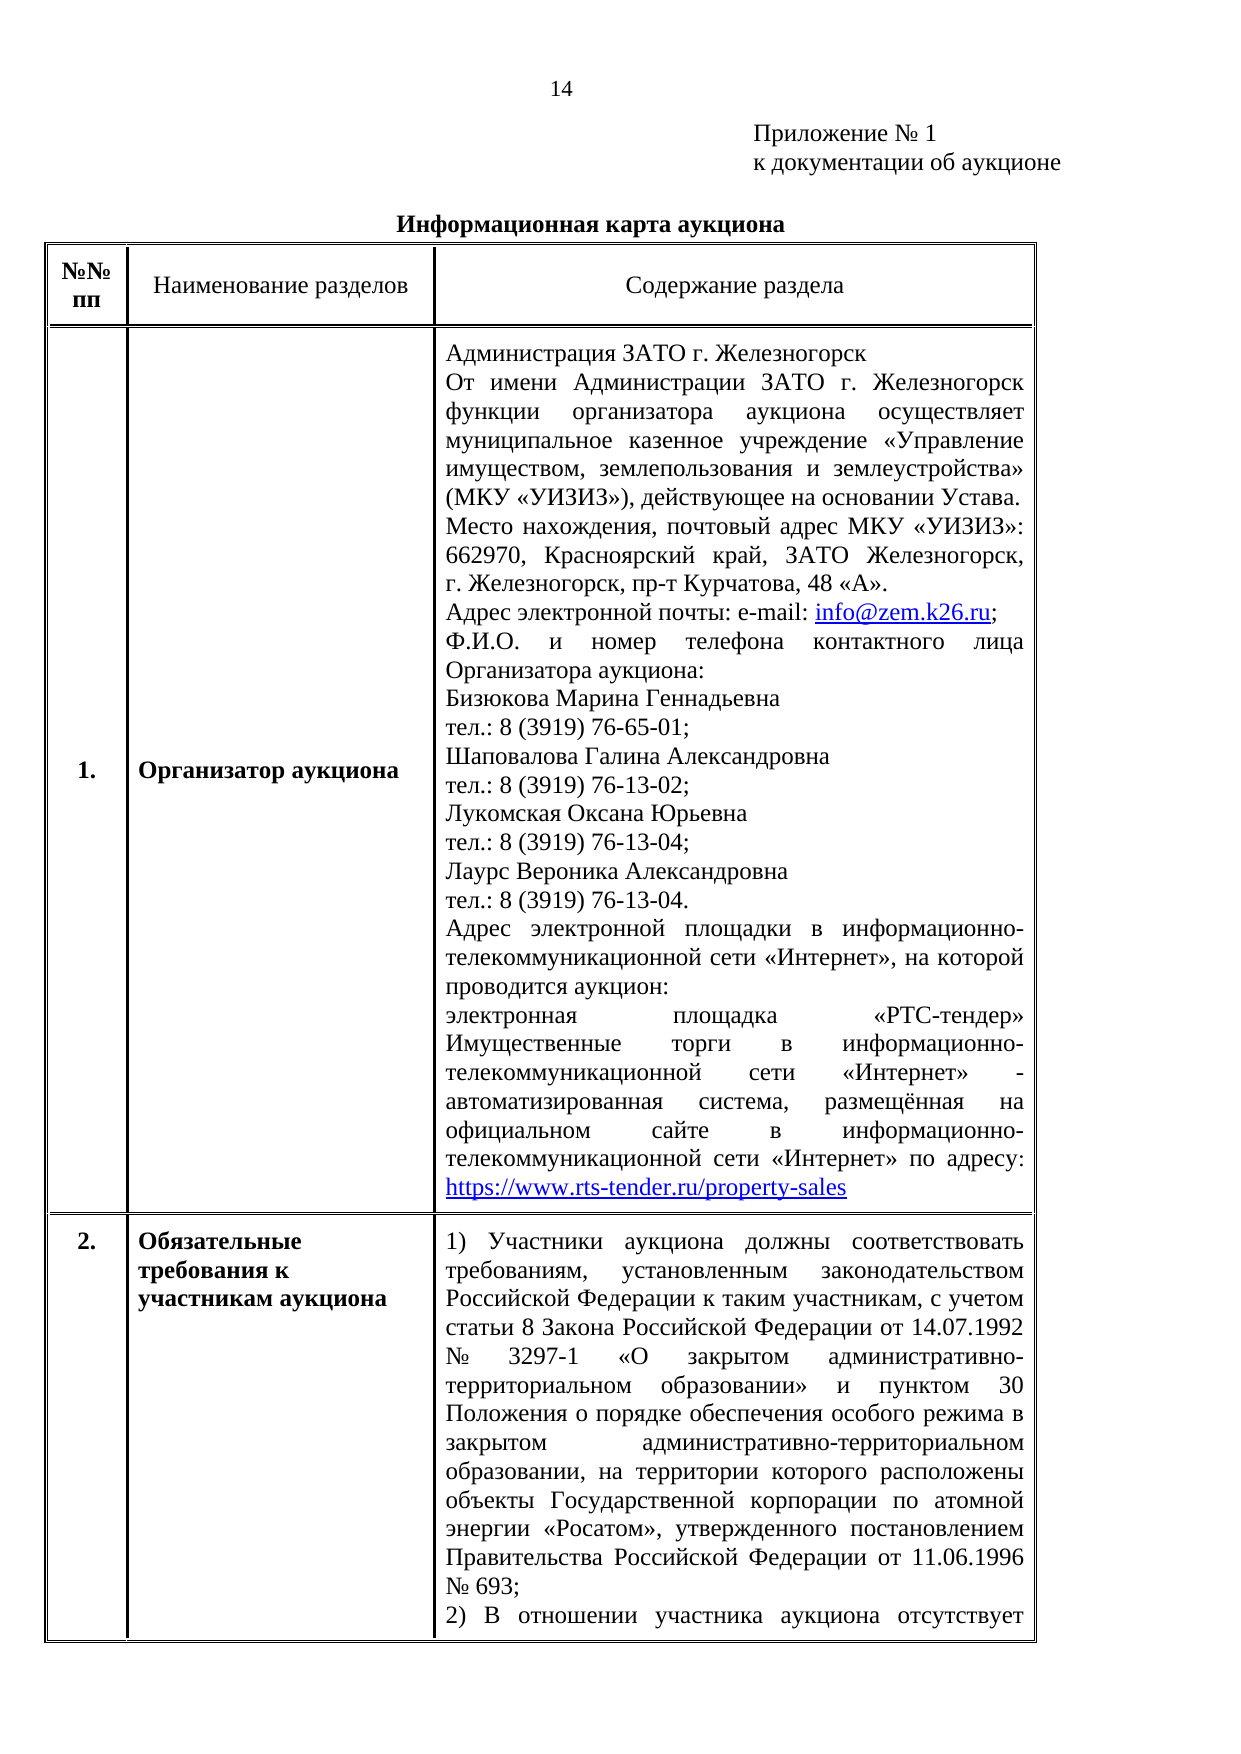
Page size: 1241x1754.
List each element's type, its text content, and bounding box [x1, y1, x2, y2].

table_cell Администрация ЗАТО г. Железногорск От имени Администрации ЗАТО г. Железногорск функции организатора аукциона осуществляет муниципальное казенное учреждение «Управление имуществом, землепользования и землеустройства» (МКУ «УИЗИЗ»), действующее на основании Устава. Место нахождения, почтовый адрес МКУ «УИЗИЗ»: 662970, Красноярский край, ЗАТО Железногорск, г. Железногорск, пр-т Курчатова, 48 «А». Адрес электронной почты: e-mail: info@zem.k26.ru; Ф.И.О. и номер телефона контактного лица Организатора аукциона: Бизюкова Марина Геннадьевна тел.: 8 (3919) 76-65-01; Шаповалова Галина Александровна тел.: 8 (3919) 76-13-02; Лукомская Оксана Юрьевна тел.: 8 (3919) 76-13-04; Лаурс Вероника Александровна тел.: 8 (3919) 76-13-04. Адрес электронной площадки в информационно-телекоммуникационной сети «Интернет», на которой проводится аукцион: электронная площадка «РТС-тендер» Имущественные торги в информационно-телекоммуникационной сети «Интернет» - автоматизированная система, размещённая на официальном сайте в информационно-телекоммуникационной сети «Интернет» по адресу: https://www.rts-tender.ru/property-sales [436, 324, 1034, 1212]
table_cell Обязательные требования к участникам аукциона [127, 1215, 434, 1639]
text Приложение № 1 [753, 118, 1063, 147]
table_header Содержание раздела [434, 245, 1034, 324]
table_cell 1. [48, 324, 126, 1212]
table_header №№ пп [46, 243, 127, 324]
text Информационная карта аукциона [59, 209, 1063, 237]
text к документации об аукционе [753, 147, 1063, 176]
table_cell Организатор аукциона [129, 328, 433, 1212]
table_cell 2. [46, 1212, 127, 1639]
table_header Наименование разделов [127, 245, 434, 324]
